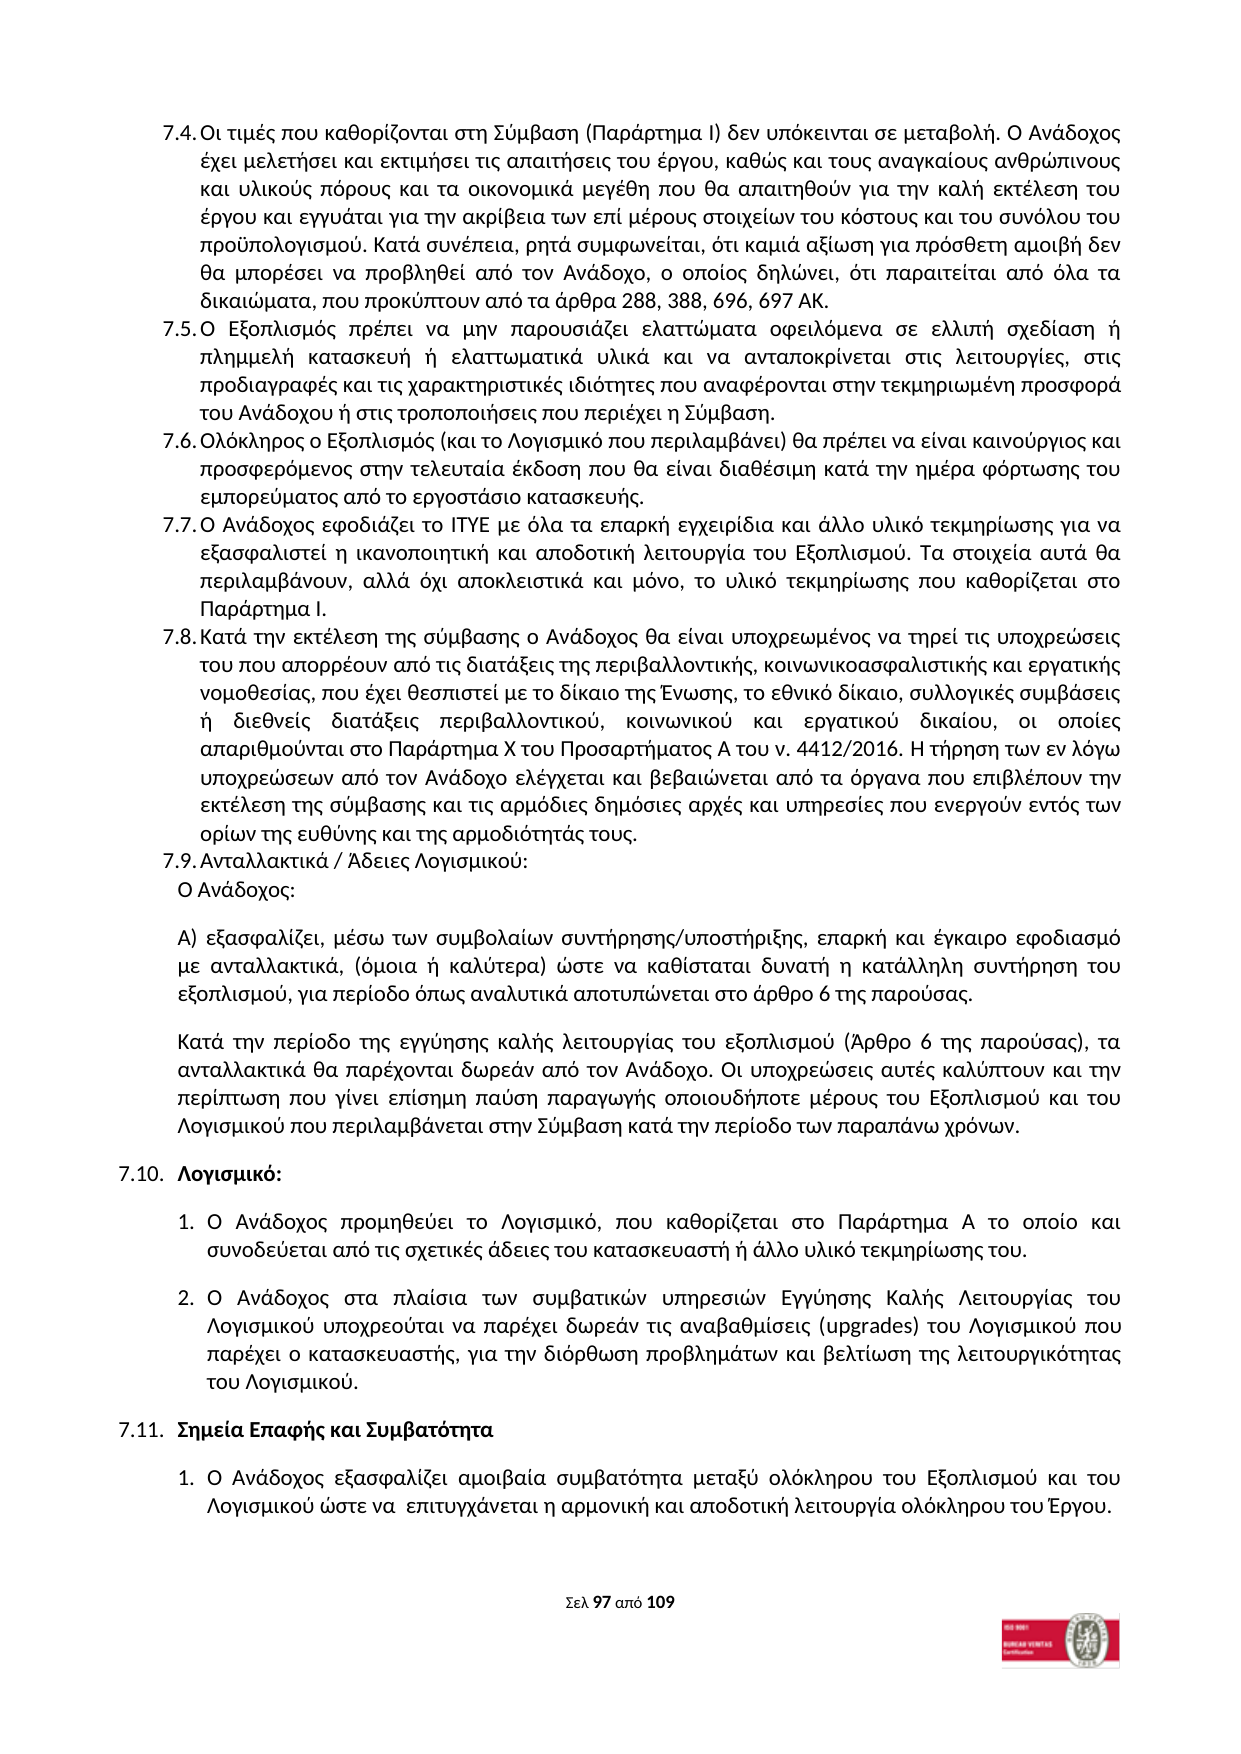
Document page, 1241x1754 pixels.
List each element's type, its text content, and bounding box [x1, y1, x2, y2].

list Ολόκληρος ο Εξοπλισμός (και το Λογισμικό που περιλαμβάνει) θα πρέπει να είναι καινούργιος και προσφερόμενος στην τελευταία έκδοση που θα είναι διαθέσιμη κατά την ημέρα φόρτωσης του εμπορεύματος από το εργοστάσιο κατασκευής. [162, 426, 1122, 510]
list Κατά την εκτέλεση της σύμβασης ο Ανάδοχος θα είναι υποχρεωμένος να τηρεί τις υποχρεώσεις του που απορρέουν από τις διατάξεις της περιβαλλοντικής, κοινωνικοασφαλιστικής και εργατικής νομοθεσίας, που έχει θεσπιστεί με το δίκαιο της Ένωσης, το εθνικό δίκαιο, συλλογικές συμβάσεις ή διεθνείς διατάξεις περιβαλλοντικού, κοινωνικού και εργατικού δικαίου, οι οποίες απαριθμούνται στο Παράρτημα Χ του Προσαρτήματος Α του ν. 4412/2016. Η τήρηση των εν λόγω υποχρεώσεων από τον Ανάδοχο ελέγχεται και βεβαιώνεται από τα όργανα που επιβλέπουν την εκτέλεση της σύμβασης και τις αρμόδιες δημόσιες αρχές και υπηρεσίες που ενεργούν εντός των ορίων της ευθύνης και της αρμοδιότητάς τους. [162, 622, 1122, 847]
list Ο Ανάδοχος στα πλαίσια των συμβατικών υπηρεσιών Εγγύησης Καλής Λειτουργίας του Λογισμικού υποχρεούται να παρέχει δωρεάν τις αναβαθμίσεις (upgrades) του Λογισμικού που παρέχει ο κατασκευαστής, για την διόρθωση προβλημάτων και βελτίωση της λειτουργικότητας του Λογισμικού. [177, 1283, 1122, 1395]
list Ο Ανάδοχος εφοδιάζει το ΙΤΥΕ με όλα τα επαρκή εγχειρίδια και άλλο υλικό τεκμηρίωσης για να εξασφαλιστεί η ικανοποιητική και αποδοτική λειτουργία του Εξοπλισμού. Τα στοιχεία αυτά θα περιλαμβάνουν, αλλά όχι αποκλειστικά και μόνο, το υλικό τεκμηρίωσης που καθορίζεται στο Παράρτημα I. [162, 510, 1122, 622]
list Οι τιμές που καθορίζονται στη Σύμβαση (Παράρτημα I) δεν υπόκεινται σε μεταβολή. Ο Ανάδοχος έχει μελετήσει και εκτιμήσει τις απαιτήσεις του έργου, καθώς και τους αναγκαίους ανθρώπινους και υλικούς πόρους και τα οικονομικά μεγέθη που θα απαιτηθούν για την καλή εκτέλεση του έργου και εγγυάται για την ακρίβεια των επί μέρους στοιχείων του κόστους και του συνόλου του προϋπολογισμού. Κατά συνέπεια, ρητά συμφωνείται, ότι καμιά αξίωση για πρόσθετη αμοιβή δεν θα μπορέσει να προβληθεί από τον Ανάδοχο, ο οποίος δηλώνει, ότι παραιτείται από όλα τα δικαιώματα, που προκύπτουν από τα άρθρα 288, 388, 696, 697 ΑΚ. [162, 118, 1122, 314]
list Ο Εξοπλισμός πρέπει να μην παρουσιάζει ελαττώματα οφειλόμενα σε ελλιπή σχεδίαση ή πλημμελή κατασκευή ή ελαττωματικά υλικά και να ανταποκρίνεται στις λειτουργίες, στις προδιαγραφές και τις χαρακτηριστικές ιδιότητες που αναφέρονται στην τεκμηριωμένη προσφορά του Ανάδοχου ή στις τροποποιήσεις που περιέχει η Σύμβαση. [162, 314, 1122, 426]
text Κατά την περίοδο της εγγύησης καλής λειτουργίας του εξοπλισμού (Άρθρο 6 της παρούσας), τα ανταλλακτικά θα παρέχονται δωρεάν από τον Ανάδοχο. Οι υποχρεώσεις αυτές καλύπτουν και την περίπτωση που γίνει επίσημη παύση παραγωγής οποιουδήποτε μέρους του Εξοπλισμού και του Λογισμικού που περιλαμβάνεται στην Σύμβαση κατά την περίοδο των παραπάνω χρόνων. [177, 1027, 1122, 1139]
list Ανταλλακτικά / Άδειες Λογισμικού: [162, 847, 1122, 875]
text Α) εξασφαλίζει, μέσω των συμβολαίων συντήρησης/υποστήριξης, επαρκή και έγκαιρο εφοδιασμό με ανταλλακτικά, (όμοια ή καλύτερα) ώστε να καθίσταται δυνατή η κατάλληλη συντήρηση του εξοπλισμού, για περίοδο όπως αναλυτικά αποτυπώνεται στο άρθρο 6 της παρούσας. [177, 923, 1122, 1007]
list Ο Ανάδοχος εξασφαλίζει αμοιβαία συμβατότητα μεταξύ ολόκληρου του Εξοπλισμού και του Λογισμικού ώστε να επιτυγχάνεται η αρμονική και αποδοτική λειτουργία ολόκληρου του Έργου. [177, 1463, 1122, 1519]
list Σημεία Επαφής και Συμβατότητα [118, 1415, 1110, 1443]
picture [1001, 1613, 1123, 1670]
text Ο Ανάδοχος: [177, 875, 1122, 903]
list Λογισμικό: [118, 1159, 1110, 1187]
list Ο Ανάδοχος προμηθεύει το Λογισμικό, που καθορίζεται στο Παράρτημα Α το οποίο και συνοδεύεται από τις σχετικές άδειες του κατασκευαστή ή άλλο υλικό τεκμηρίωσης του. [177, 1207, 1122, 1263]
